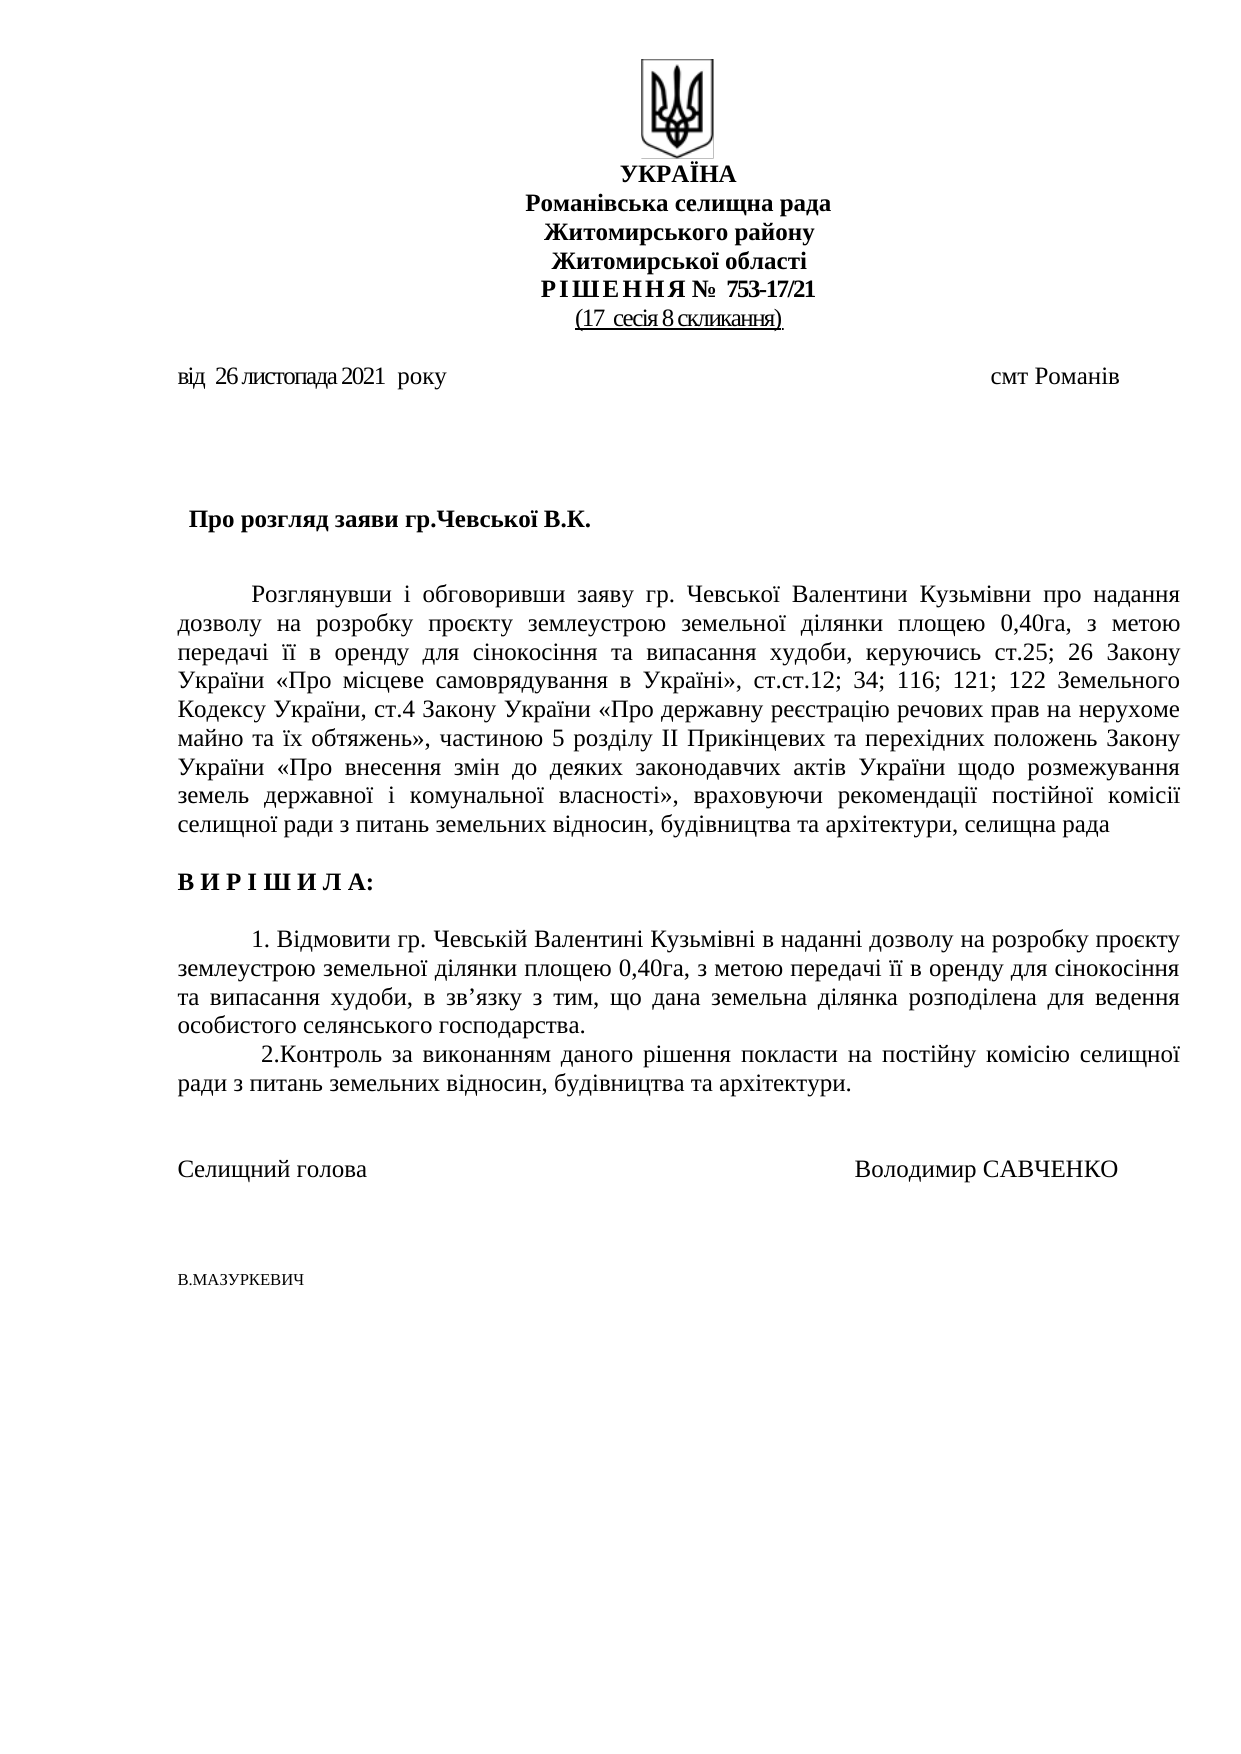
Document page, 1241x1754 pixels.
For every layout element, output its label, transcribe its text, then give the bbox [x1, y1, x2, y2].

text 2.Контроль за виконанням даного рішення покласти на постійну комісію селищної ради з питань земельних відносин, будівництва та архітектури. [177, 1039, 1181, 1097]
text від 26 листопада 2021 року смт Романів [177, 361, 1181, 389]
table_header Про розгляд заяви гр.Чевської В.К. [177, 505, 721, 579]
text (17 сесія 8 скликання) [177, 303, 1181, 332]
text УКРАЇНА [177, 159, 1179, 188]
text 1. Відмовити гр. Чевській Валентині Кузьмівні в наданні дозволу на розробку проєкту землеустрою земельної ділянки площею 0,40га, з метою передачі її в оренду для сінокосіння та випасання худоби, в зв’язку з тим, що дана земельна ділянка розподілена для ведення особистого селянського господарства. [177, 924, 1181, 1039]
text Житомирської області [177, 246, 1181, 274]
text Романівська селищна рада [177, 188, 1179, 217]
picture [641, 59, 715, 160]
text В И Р І Ш И Л А: [177, 867, 1181, 896]
text Житомирського району [177, 217, 1181, 246]
text Селищний голова Володимир САВЧЕНКО [177, 1154, 1181, 1183]
text Р І Ш Е Н Н Я № 753-17/21 [177, 274, 1181, 303]
text Розглянувши і обговоривши заяву гр. Чевської Валентини Кузьмівни про надання дозволу на розробку проєкту землеустрою земельної ділянки площею 0,40га, з метою передачі її в оренду для сінокосіння та випасання худоби, керуючись ст.25; 26 Закону України «Про місцеве самоврядування в Україні», ст.ст.12; 34; 116; 121; 122 Земельного Кодексу України, ст.4 Закону України «Про державну реєстрацію речових прав на нерухоме майно та їх обтяжень», частиною 5 розділу ІІ Прикінцевих та перехідних положень Закону України «Про внесення змін до деяких законодавчих актів України щодо розмежування земель державної і комунальної власності», враховуючи рекомендації постійної комісії селищної ради з питань земельних відносин, будівництва та архітектури, селищна рада [177, 579, 1181, 838]
text В.МАЗУРКЕВИЧ [177, 1269, 1181, 1288]
